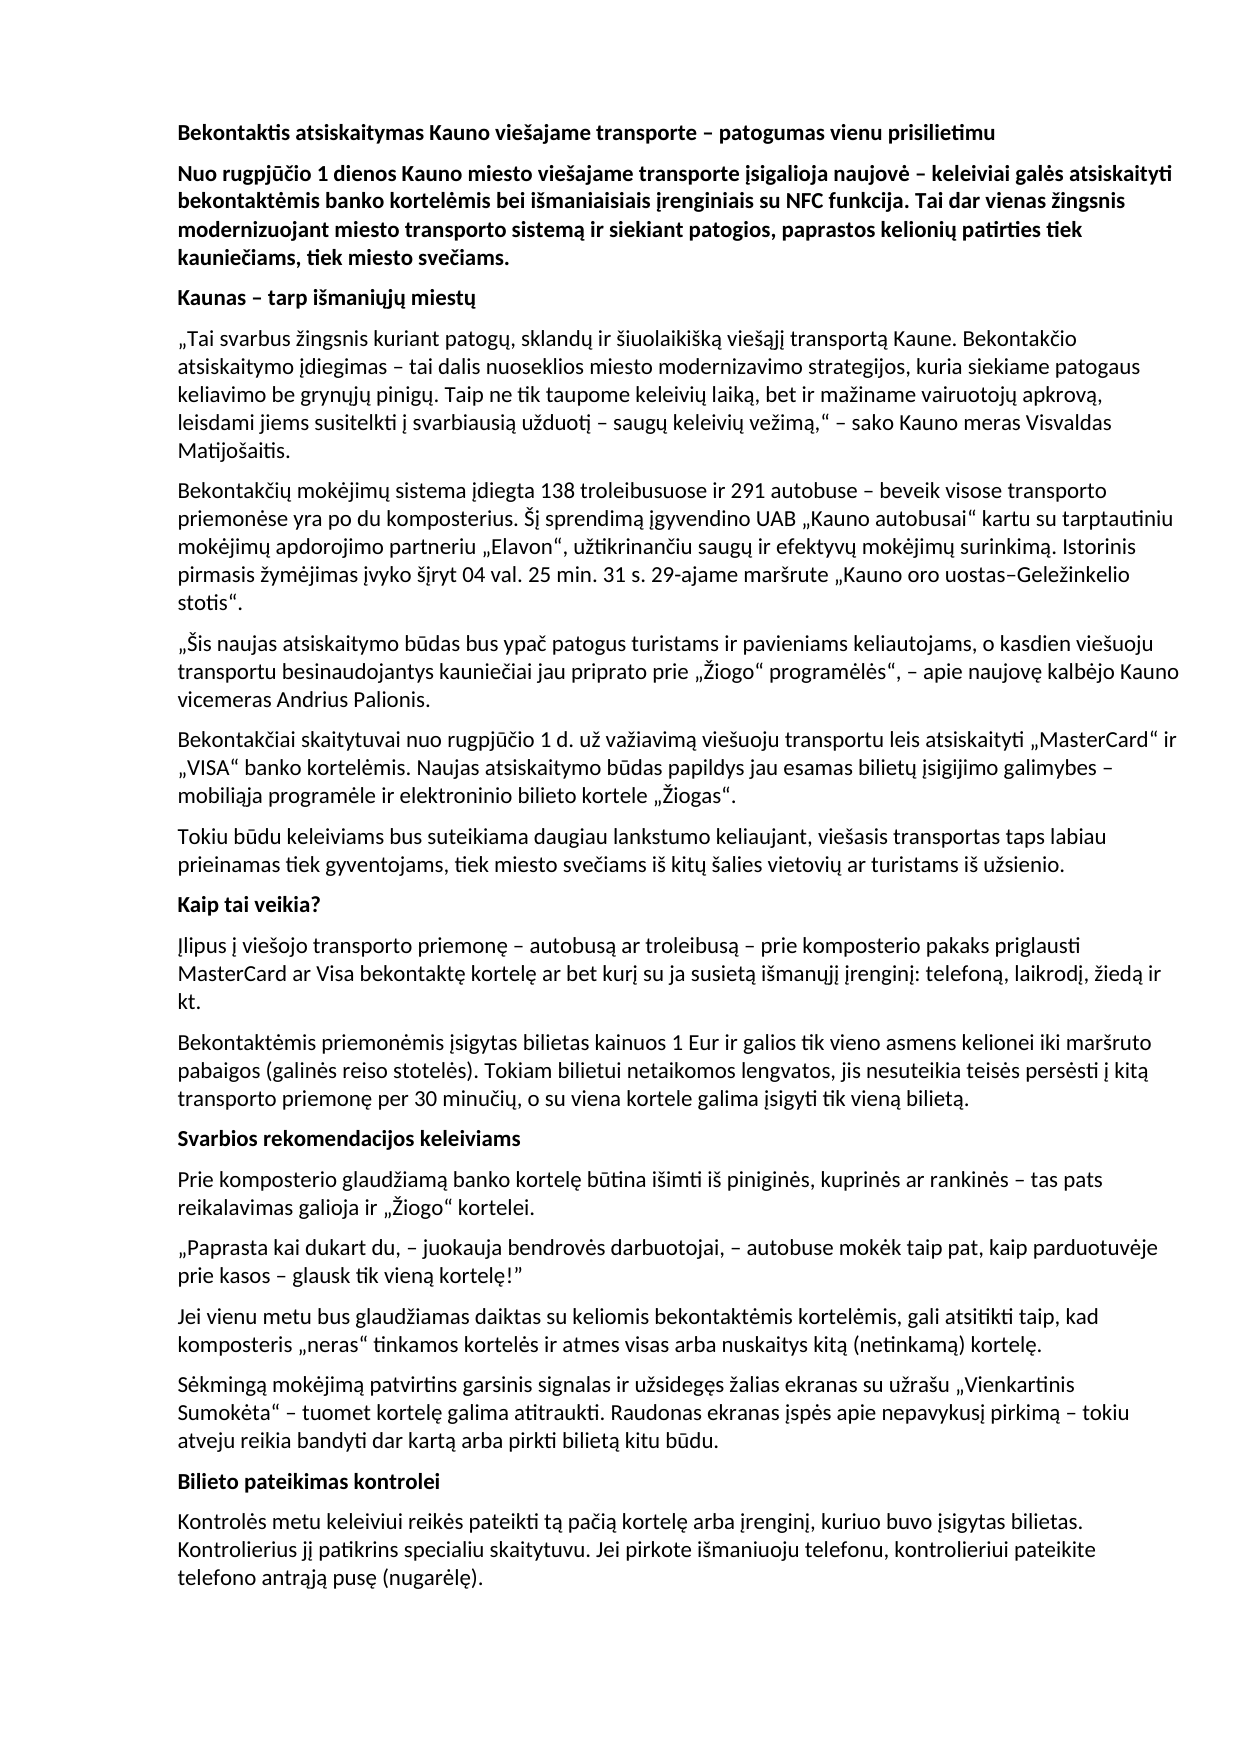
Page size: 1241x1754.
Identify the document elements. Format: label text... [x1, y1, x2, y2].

text Nuo rugpjūčio 1 dienos Kauno miesto viešajame transporte įsigalioja naujovė – keleiviai galės atsiskaityti bekontaktėmis banko kortelėmis bei išmaniaisiais įrenginiais su NFC funkcija. Tai dar vienas žingsnis modernizuojant miesto transporto sistemą ir siekiant patogios, paprastos kelionių patirties tiek kauniečiams, tiek miesto svečiams. [177, 159, 1181, 271]
text Sėkmingą mokėjimą patvirtins garsinis signalas ir užsidegęs žalias ekranas su užrašu „Vienkartinis Sumokėta“ – tuomet kortelę galima atitraukti. Raudonas ekranas įspės apie nepavykusį pirkimą – tokiu atveju reikia bandyti dar kartą arba pirkti bilietą kitu būdu. [177, 1370, 1181, 1454]
text „Šis naujas atsiskaitymo būdas bus ypač patogus turistams ir pavieniams keliautojams, o kasdien viešuoju transportu besinaudojantys kauniečiai jau priprato prie „Žiogo“ programėlės“, – apie naujovę kalbėjo Kauno vicemeras Andrius Palionis. [177, 629, 1181, 713]
text Bekontaktis atsiskaitymas Kauno viešajame transporte – patogumas vienu prisilietimu [177, 118, 1181, 146]
text „Paprasta kai dukart du, – juokauja bendrovės darbuotojai, – autobuse mokėk taip pat, kaip parduotuvėje prie kasos – glausk tik vieną kortelę!” [177, 1233, 1181, 1289]
text Kontrolės metu keleiviui reikės pateikti tą pačią kortelę arba įrenginį, kuriuo buvo įsigytas bilietas. Kontrolierius jį patikrins specialiu skaitytuvu. Jei pirkote išmaniuoju telefonu, kontrolieriui pateikite telefono antrąją pusę (nugarėlę). [177, 1507, 1181, 1592]
text Bekontakčiai skaitytuvai nuo rugpjūčio 1 d. už važiavimą viešuoju transportu leis atsiskaityti „MasterCard“ ir „VISA“ banko kortelėmis. Naujas atsiskaitymo būdas papildys jau esamas bilietų įsigijimo galimybes – mobiliąja programėle ir elektroninio bilieto kortele „Žiogas“. [177, 726, 1181, 809]
text Bilieto pateikimas kontrolei [177, 1467, 1181, 1495]
text Bekontakčių mokėjimų sistema įdiegta 138 troleibusuose ir 291 autobuse – beveik visose transporto priemonėse yra po du komposterius. Šį sprendimą įgyvendino UAB „Kauno autobusai“ kartu su tarptautiniu mokėjimų apdorojimo partneriu „Elavon“, užtikrinančiu saugų ir efektyvų mokėjimų surinkimą. Istorinis pirmasis žymėjimas įvyko šįryt 04 val. 25 min. 31 s. 29-ajame maršrute „Kauno oro uostas–Geležinkelio stotis“. [177, 476, 1181, 616]
text „Tai svarbus žingsnis kuriant patogų, sklandų ir šiuolaikišką viešąjį transportą Kaune. Bekontakčio atsiskaitymo įdiegimas – tai dalis nuoseklios miesto modernizavimo strategijos, kuria siekiame patogaus keliavimo be grynųjų pinigų. Taip ne tik taupome keleivių laiką, bet ir mažiname vairuotojų apkrovą, leisdami jiems susitelkti į svarbiausią užduotį – saugų keleivių vežimą,“ – sako Kauno meras Visvaldas Matijošaitis. [177, 324, 1181, 464]
text Prie komposterio glaudžiamą banko kortelę būtina išimti iš piniginės, kuprinės ar rankinės – tas pats reikalavimas galioja ir „Žiogo“ kortelei. [177, 1165, 1181, 1221]
text Tokiu būdu keleiviams bus suteikiama daugiau lankstumo keliaujant, viešasis transportas taps labiau prieinamas tiek gyventojams, tiek miesto svečiams iš kitų šalies vietovių ar turistams iš užsienio. [177, 822, 1181, 878]
text Jei vienu metu bus glaudžiamas daiktas su keliomis bekontaktėmis kortelėmis, gali atsitikti taip, kad komposteris „neras“ tinkamos kortelės ir atmes visas arba nuskaitys kitą (netinkamą) kortelę. [177, 1302, 1181, 1358]
text Kaip tai veikia? [177, 891, 1181, 919]
text Kaunas – tarp išmaniųjų miestų [177, 283, 1181, 311]
text Bekontaktėmis priemonėmis įsigytas bilietas kainuos 1 Eur ir galios tik vieno asmens kelionei iki maršruto pabaigos (galinės reiso stotelės). Tokiam bilietui netaikomos lengvatos, jis nesuteikia teisės persėsti į kitą transporto priemonę per 30 minučių, o su viena kortele galima įsigyti tik vieną bilietą. [177, 1028, 1181, 1112]
text Svarbios rekomendacijos keleiviams [177, 1124, 1181, 1152]
text Įlipus į viešojo transporto priemonę – autobusą ar troleibusą – prie komposterio pakaks priglausti MasterCard ar Visa bekontaktę kortelę ar bet kurį su ja susietą išmanųjį įrenginį: telefoną, laikrodį, žiedą ir kt. [177, 931, 1181, 1015]
